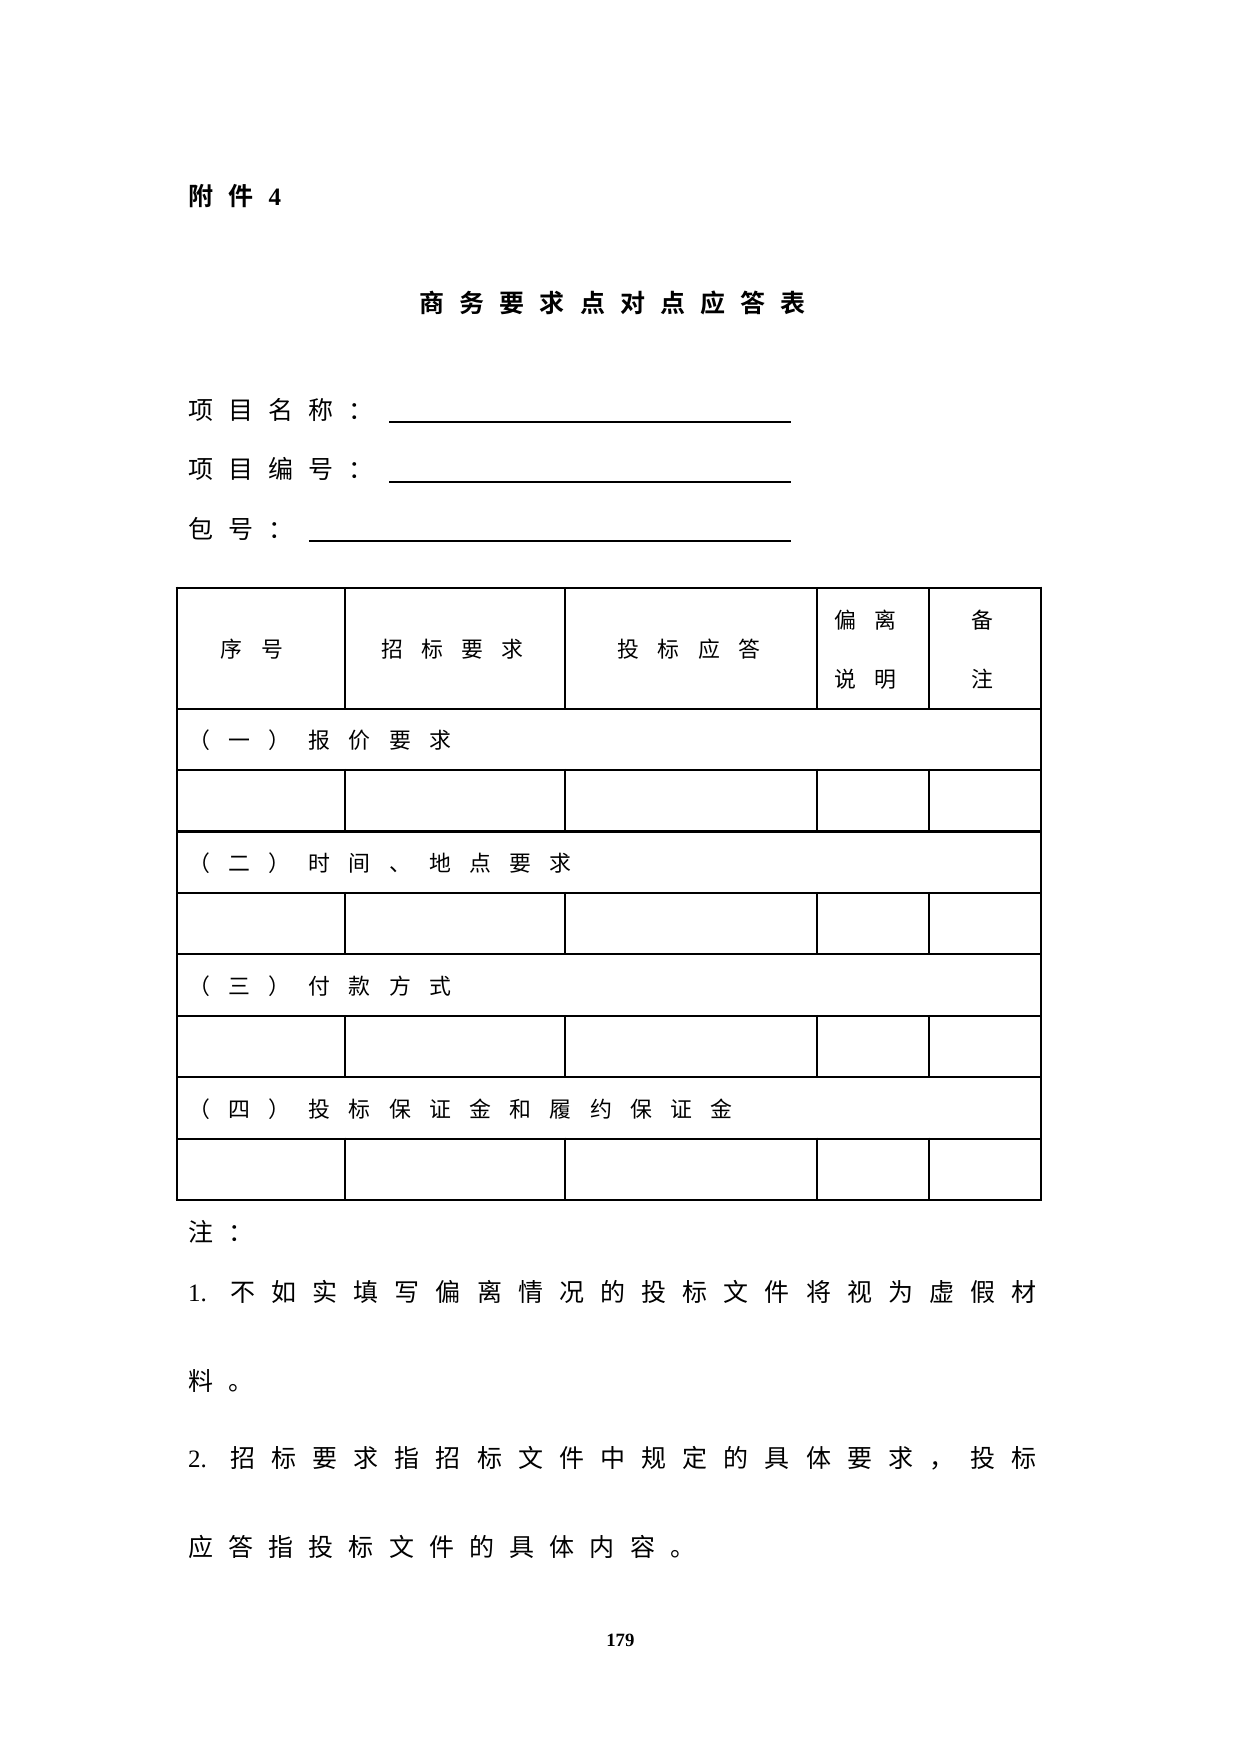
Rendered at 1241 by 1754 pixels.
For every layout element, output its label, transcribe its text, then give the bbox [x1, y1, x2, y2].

table_cell [178, 894, 344, 953]
table_header 序号 [178, 589, 344, 707]
table_cell [178, 771, 344, 830]
table_header 备注 [930, 589, 1040, 707]
text 1. 不如实填写偏离情况的投标文件将视为虚假材料。 [188, 1261, 1052, 1409]
table_cell [818, 1017, 928, 1076]
table_cell [346, 771, 564, 830]
text 项目编号： [188, 438, 1052, 498]
table_cell [818, 894, 928, 953]
table_header 招标要求 [346, 589, 564, 707]
table_cell [178, 1017, 344, 1076]
table_cell （二）时间、地点要求 [178, 833, 1040, 892]
text 商务要求点对点应答表 [188, 272, 1052, 331]
text 项目名称： [188, 379, 1052, 438]
table_cell [178, 1140, 344, 1199]
table_cell （三）付款方式 [178, 955, 1040, 1015]
table_cell [346, 1140, 564, 1199]
table_cell [566, 1017, 816, 1076]
table_cell [566, 771, 816, 830]
table_cell [346, 894, 564, 953]
table_header 投标应答 [566, 589, 816, 707]
table_cell [818, 1140, 928, 1199]
table_cell [818, 771, 928, 830]
table_cell （四）投标保证金和履约保证金 [178, 1078, 1040, 1138]
table_cell [930, 771, 1040, 830]
text 注： [188, 1201, 1052, 1261]
table_cell [346, 1017, 564, 1076]
text 包号： [188, 498, 1052, 557]
table_cell [930, 1017, 1040, 1076]
text 附件4 [188, 164, 1052, 224]
table_cell （一）报价要求 [178, 710, 1040, 769]
table_header 偏离说明 [818, 589, 928, 707]
table_cell [566, 1140, 816, 1199]
table_cell [566, 894, 816, 953]
table_cell [930, 894, 1040, 953]
table_cell [930, 1140, 1040, 1199]
text 2. 招标要求指招标文件中规定的具体要求，投标应答指投标文件的具体内容。 [188, 1427, 1052, 1576]
